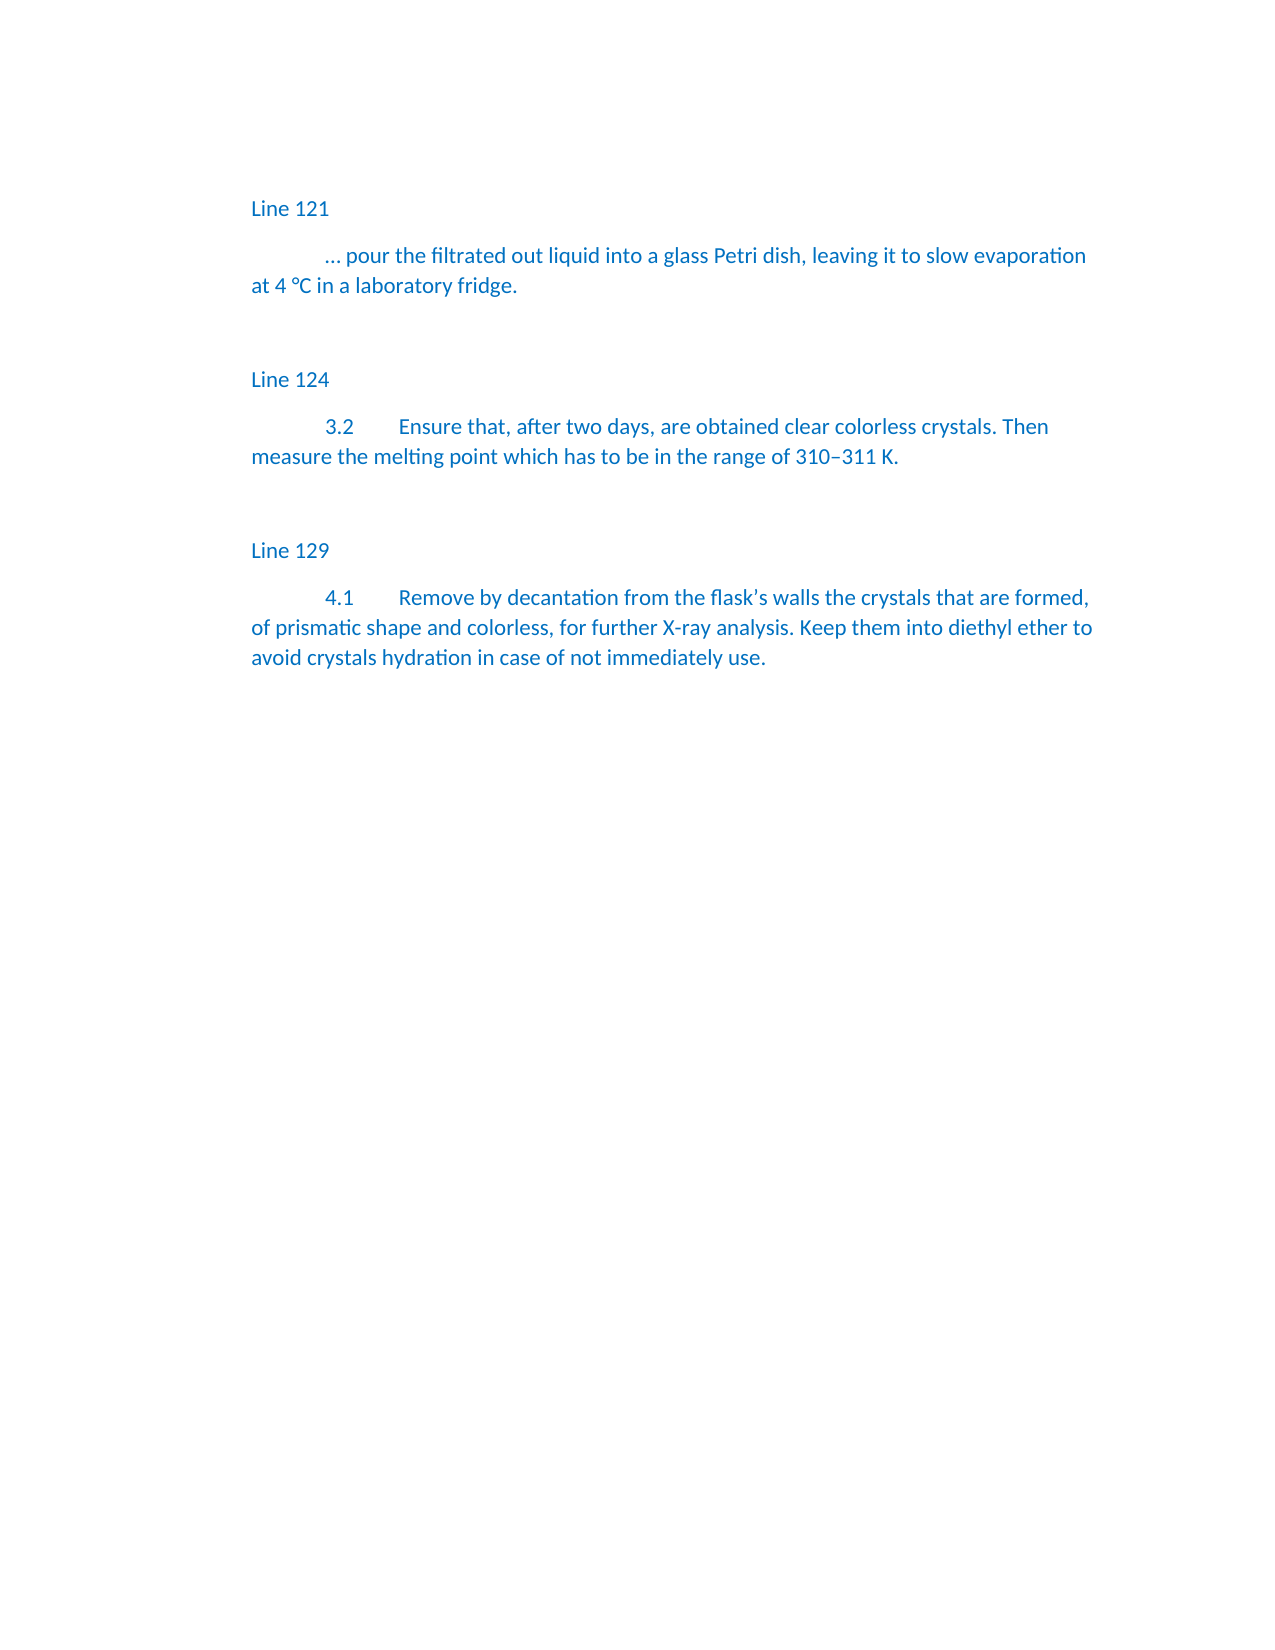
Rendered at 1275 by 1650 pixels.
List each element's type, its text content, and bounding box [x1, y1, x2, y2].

text … pour the filtrated out liquid into a glass Petri dish, leaving it to slow evaporation at 4 °C in a laboratory fridge. [251, 241, 1098, 299]
text Line 121 [251, 194, 1098, 222]
text Line 129 [251, 536, 1098, 564]
text 3.2 Ensure that, after two days, are obtained clear colorless crystals. Then measure the melting point which has to be in the range of 310–311 K. [251, 412, 1098, 470]
text Line 124 [251, 365, 1098, 393]
text 4.1 Remove by decantation from the flask’s walls the crystals that are formed, of prismatic shape and colorless, for further X-ray analysis. Keep them into diethyl ether to avoid crystals hydration in case of not immediately use. [251, 583, 1098, 671]
